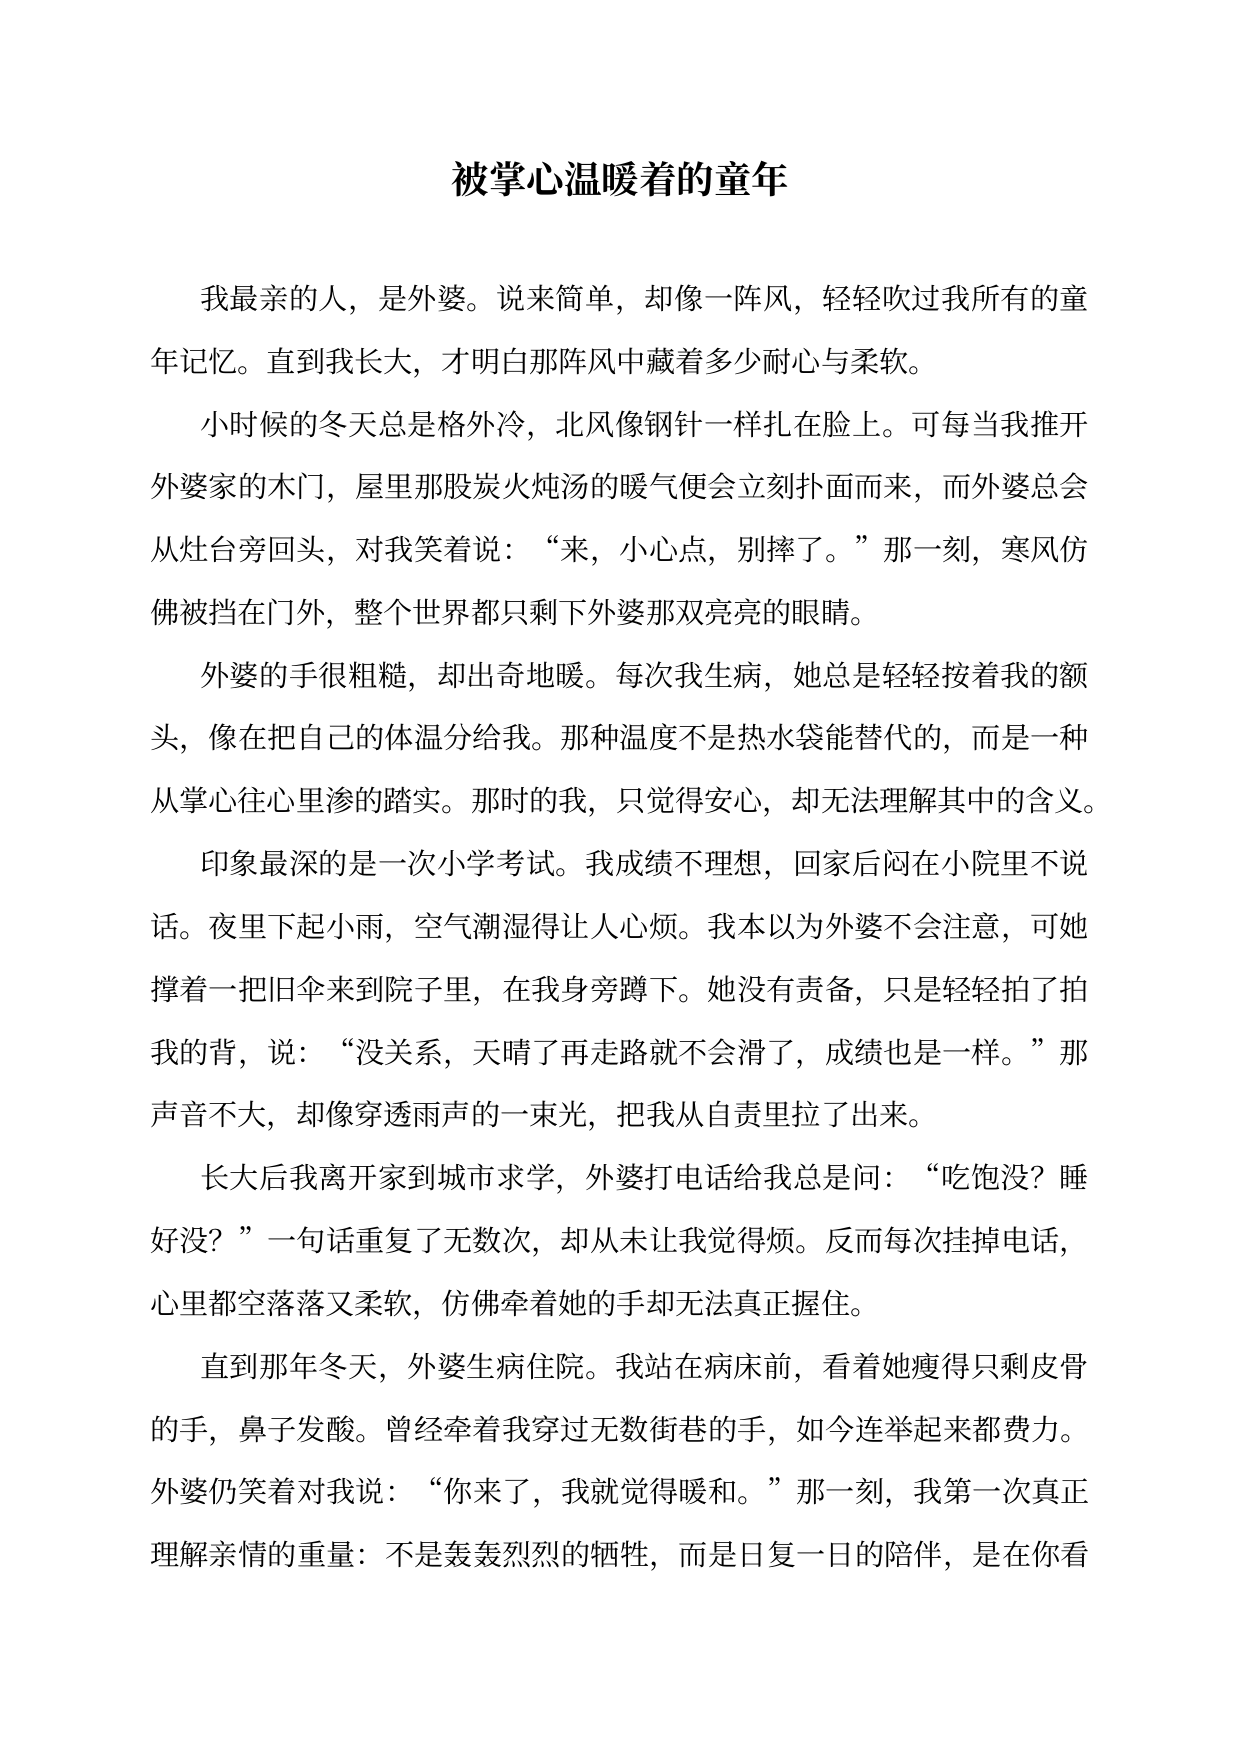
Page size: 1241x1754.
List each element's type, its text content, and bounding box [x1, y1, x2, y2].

text 我最亲的人，是外婆。说来简单，却像一阵风，轻轻吹过我所有的童年记忆。直到我长大，才明白那阵风中藏着多少耐心与柔软。 [150, 276, 1090, 380]
subtitle 被掌心温暖着的童年 [150, 150, 1090, 204]
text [150, 1343, 1090, 1574]
text 长大后我离开家到城市求学，外婆打电话给我总是问：“吃饱没？睡好没？”一句话重复了无数次，却从未让我觉得烦。反而每次挂掉电话，心里都空落落又柔软，仿佛牵着她的手却无法真正握住。 [150, 1155, 1090, 1323]
text 印象最深的是一次小学考试。我成绩不理想，回家后闷在小院里不说话。夜里下起小雨，空气潮湿得让人心烦。我本以为外婆不会注意，可她撑着一把旧伞来到院子里，在我身旁蹲下。她没有责备，只是轻轻拍了拍我的背，说：“没关系，天晴了再走路就不会滑了，成绩也是一样。”那声音不大，却像穿透雨声的一束光，把我从自责里拉了出来。 [150, 841, 1090, 1134]
text 小时候的冬天总是格外冷，北风像钢针一样扎在脸上。可每当我推开外婆家的木门，屋里那股炭火炖汤的暖气便会立刻扑面而来，而外婆总会从灶台旁回头，对我笑着说：“来，小心点，别摔了。”那一刻，寒风仿佛被挡在门外，整个世界都只剩下外婆那双亮亮的眼睛。 [150, 401, 1090, 632]
text 外婆的手很粗糙，却出奇地暖。每次我生病，她总是轻轻按着我的额头，像在把自己的体温分给我。那种温度不是热水袋能替代的，而是一种从掌心往心里渗的踏实。那时的我，只觉得安心，却无法理解其中的含义。 [150, 653, 1090, 820]
